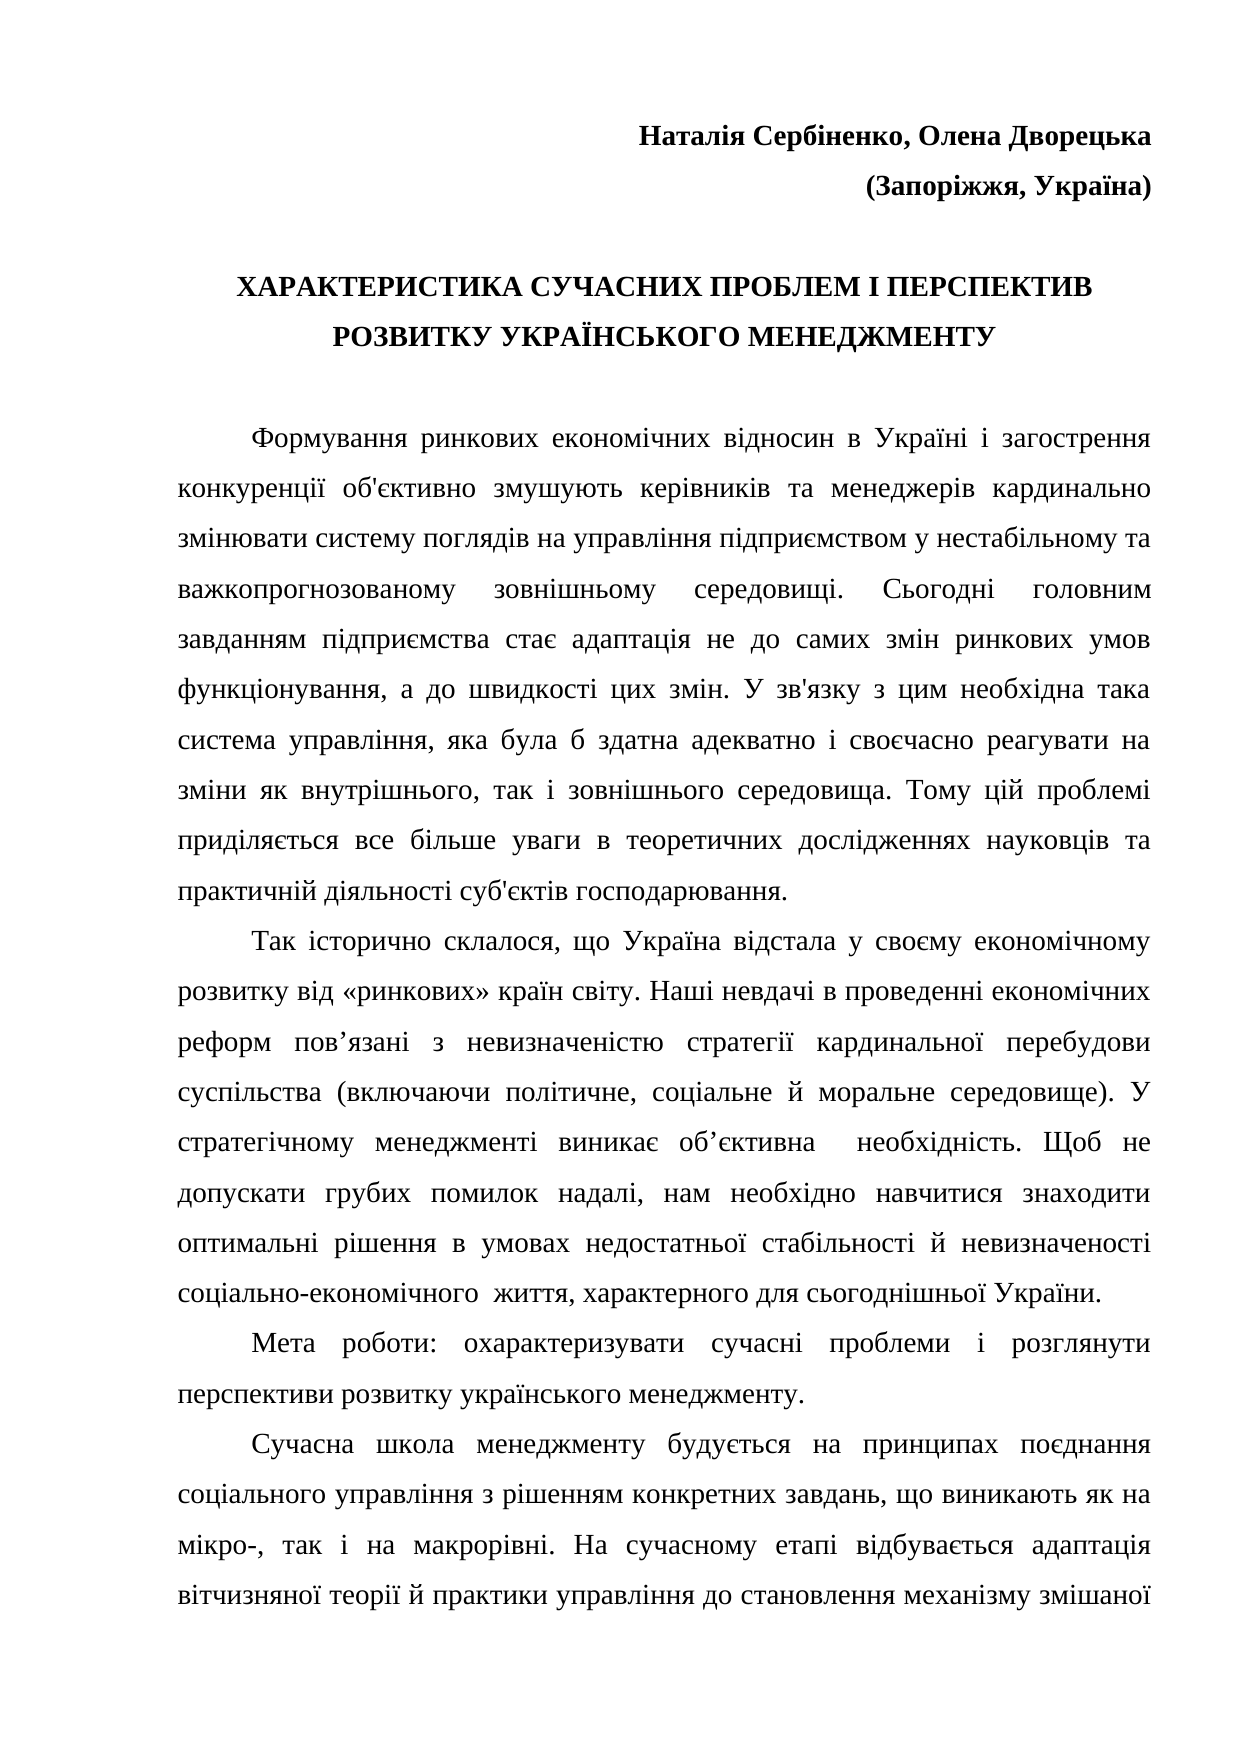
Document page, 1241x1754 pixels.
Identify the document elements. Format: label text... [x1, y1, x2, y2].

text Наталія Сербіненко, Олена Дворецька [177, 118, 1152, 152]
text (Запоріжжя, Україна) [177, 168, 1152, 202]
text Формування ринкових економічних відносин в Україні і загострення конкуренції об'єктивно змушують керівників та менеджерів кардинально змінювати систему поглядів на управління підприємством у нестабільному та важкопрогнозованому зовнішньому середовищі. Сьогодні головним завданням підприємства стає адаптація не до самих змін ринкових умов функціонування, а до швидкості цих змін. У зв'язку з цим необхідна така система управління, яка була б здатна адекватно і своєчасно реагувати на зміни як внутрішнього, так і зовнішнього середовища. Тому цій проблемі приділяється все більше уваги в теоретичних дослідженнях науковців та практичній діяльності суб'єктів господарювання. [177, 420, 1152, 906]
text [177, 1426, 1152, 1611]
text ХАРАКТЕРИСТИКА СУЧАСНИХ ПРОБЛЕМ І ПЕРСПЕКТИВ РОЗВИТКУ УКРАЇНСЬКОГО МЕНЕДЖМЕНТУ [177, 269, 1152, 353]
text Так історично склалося, що Україна відстала у своєму економічному розвитку від «ринкових» країн світу. Наші невдачі в проведенні економічних реформ пов’язані з невизначеністю стратегії кардинальної перебудови суспільства (включаючи політичне, соціальне й моральне середовище). У стратегічному менеджменті виникає об’єктивна необхідність. Щоб не допускати грубих помилок надалі, нам необхідно навчитися знаходити оптимальні рішення в умовах недостатньої стабільності й невизначеності соціально-економічного життя, характерного для сьогоднішньої України. [177, 923, 1152, 1309]
text Мета роботи: охарактеризувати сучасні проблеми і розглянути перспективи розвитку українського менеджменту. [177, 1326, 1152, 1409]
